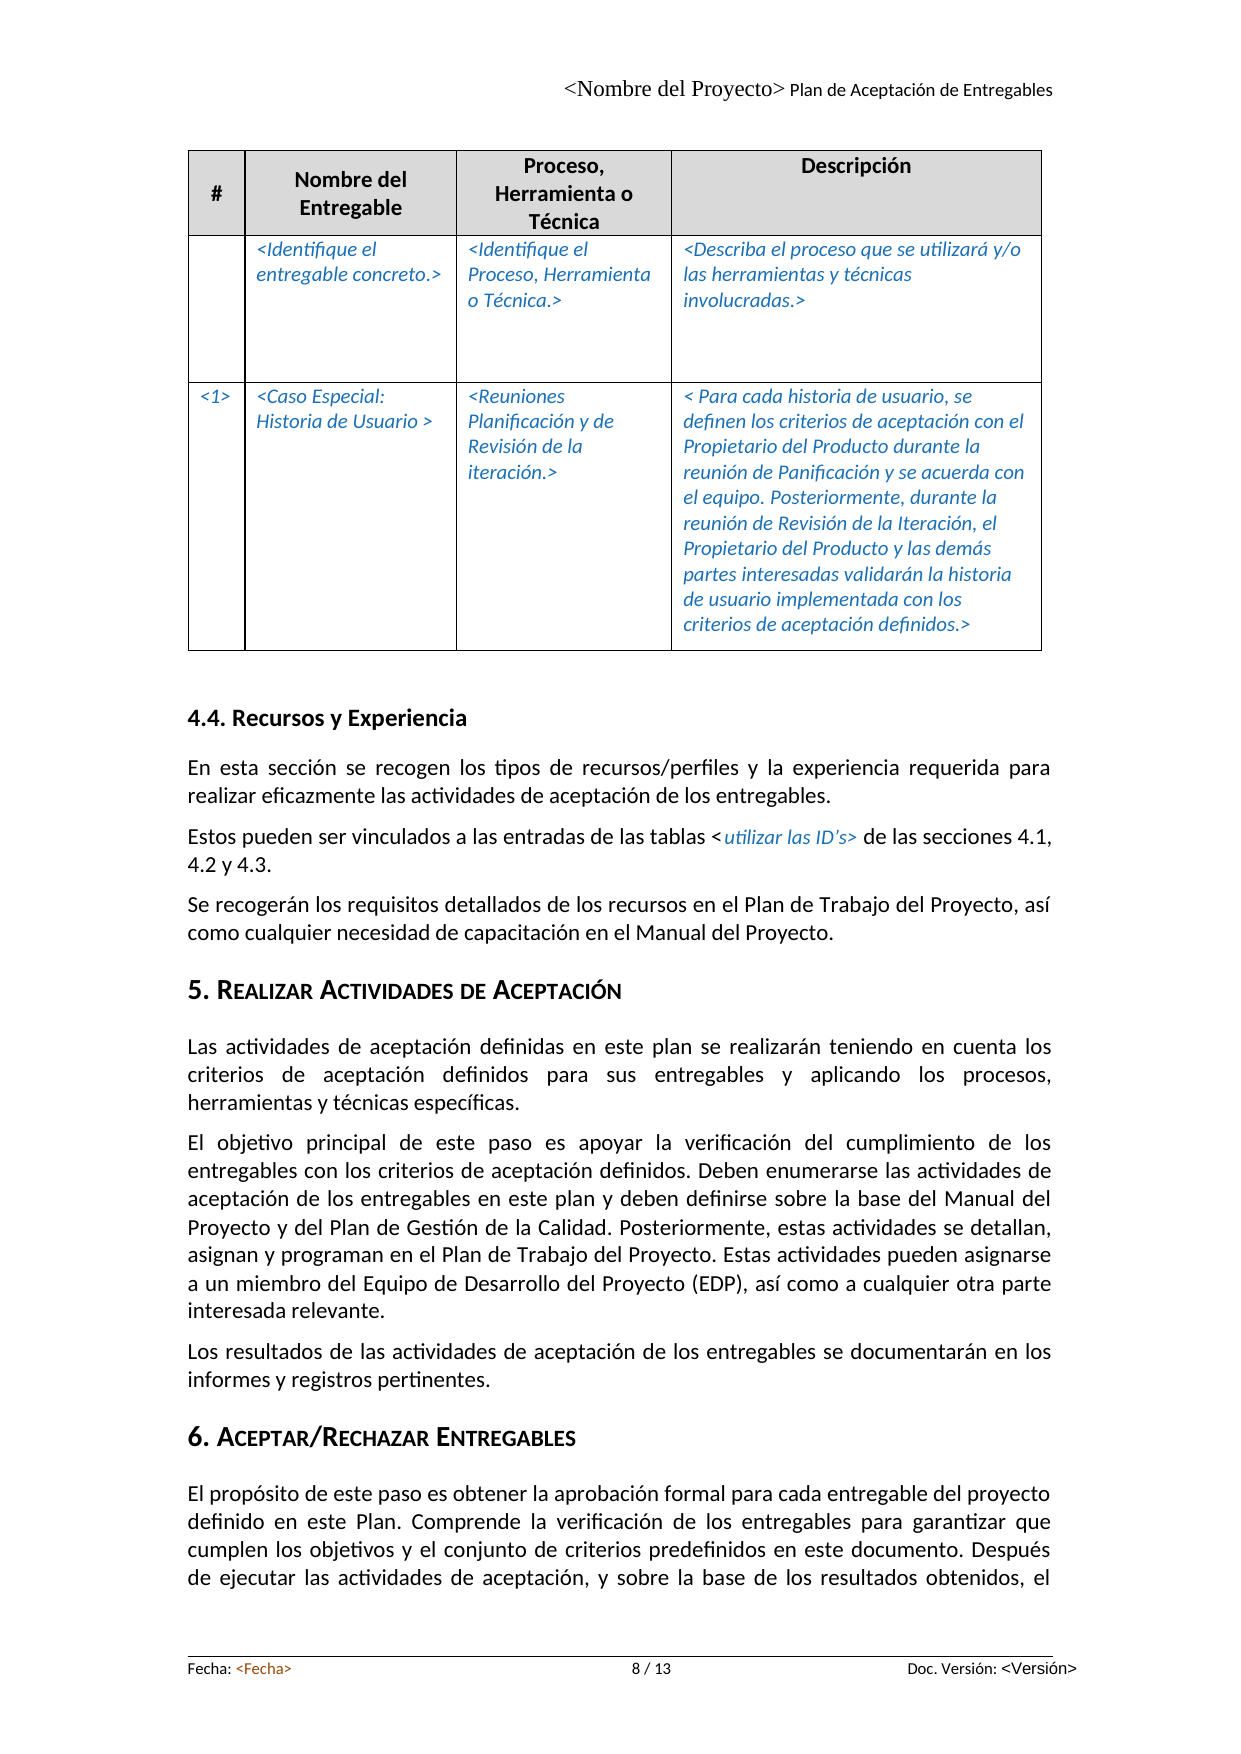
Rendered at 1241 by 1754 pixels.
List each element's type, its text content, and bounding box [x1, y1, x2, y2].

table_header Descripción [672, 151, 1041, 235]
subtitle Recursos y Experiencia [187, 702, 1053, 732]
table_cell <Identifique el entregable concreto.> [246, 236, 456, 382]
text Estos pueden ser vinculados a las entradas de las tablas <utilizar las ID’s> de las secciones 4.1, 4.2 y 4.3. [187, 822, 1053, 878]
text Los resultados de las actividades de aceptación de los entregables se documentarán en los informes y registros pertinentes. [187, 1337, 1053, 1393]
text Las actividades de aceptación definidas en este plan se realizarán teniendo en cuenta los criterios de aceptación definidos para sus entregables y aplicando los procesos, herramientas y técnicas específicas. [187, 1032, 1053, 1116]
table_cell [189, 236, 244, 382]
text En esta sección se recogen los tipos de recursos/perfiles y la experiencia requerida para realizar eficazmente las actividades de aceptación de los entregables. [187, 753, 1053, 809]
text El objetivo principal de este paso es apoyar la verificación del cumplimiento de los entregables con los criterios de aceptación definidos. Deben enumerarse las actividades de aceptación de los entregables en este plan y deben definirse sobre la base del Manual del Proyecto y del Plan de Gestión de la Calidad. Posteriormente, estas actividades se detallan, asignan y programan en el Plan de Trabajo del Proyecto. Estas actividades pueden asignarse a un miembro del Equipo de Desarrollo del Proyecto (EDP), así como a cualquier otra parte interesada relevante. [187, 1128, 1053, 1325]
table_cell <Identifique el Proceso, Herramienta o Técnica.> [457, 236, 671, 382]
text Se recogerán los requisitos detallados de los recursos en el Plan de Trabajo del Proyecto, así como cualquier necesidad de capacitación en el Manual del Proyecto. [187, 890, 1053, 946]
table_header # [189, 151, 244, 235]
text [187, 1479, 1053, 1591]
subtitle Aceptar/Rechazar Entregables [187, 1418, 1053, 1454]
subtitle Realizar Actividades de Aceptación [187, 971, 1053, 1007]
table_cell < Para cada historia de usuario, se definen los criterios de aceptación con el Propietario del Producto durante la reunión de Panificación y se acuerda con el equipo. Posteriormente, durante la reunión de Revisión de la Iteración, el Propietario del Producto y las demás partes interesadas validarán la historia de usuario implementada con los criterios de aceptación definidos.> [672, 383, 1041, 649]
table_header Proceso, Herramienta o Técnica [457, 151, 671, 235]
table_header Nombre del Entregable [246, 151, 456, 235]
table_cell <Caso Especial: Historia de Usuario > [246, 383, 456, 649]
table_cell <Reuniones Planificación y de Revisión de la iteración.> [457, 383, 671, 649]
table_cell <Describa el proceso que se utilizará y/o las herramientas y técnicas involucradas.> [672, 236, 1041, 382]
table_cell <1> [189, 383, 244, 649]
